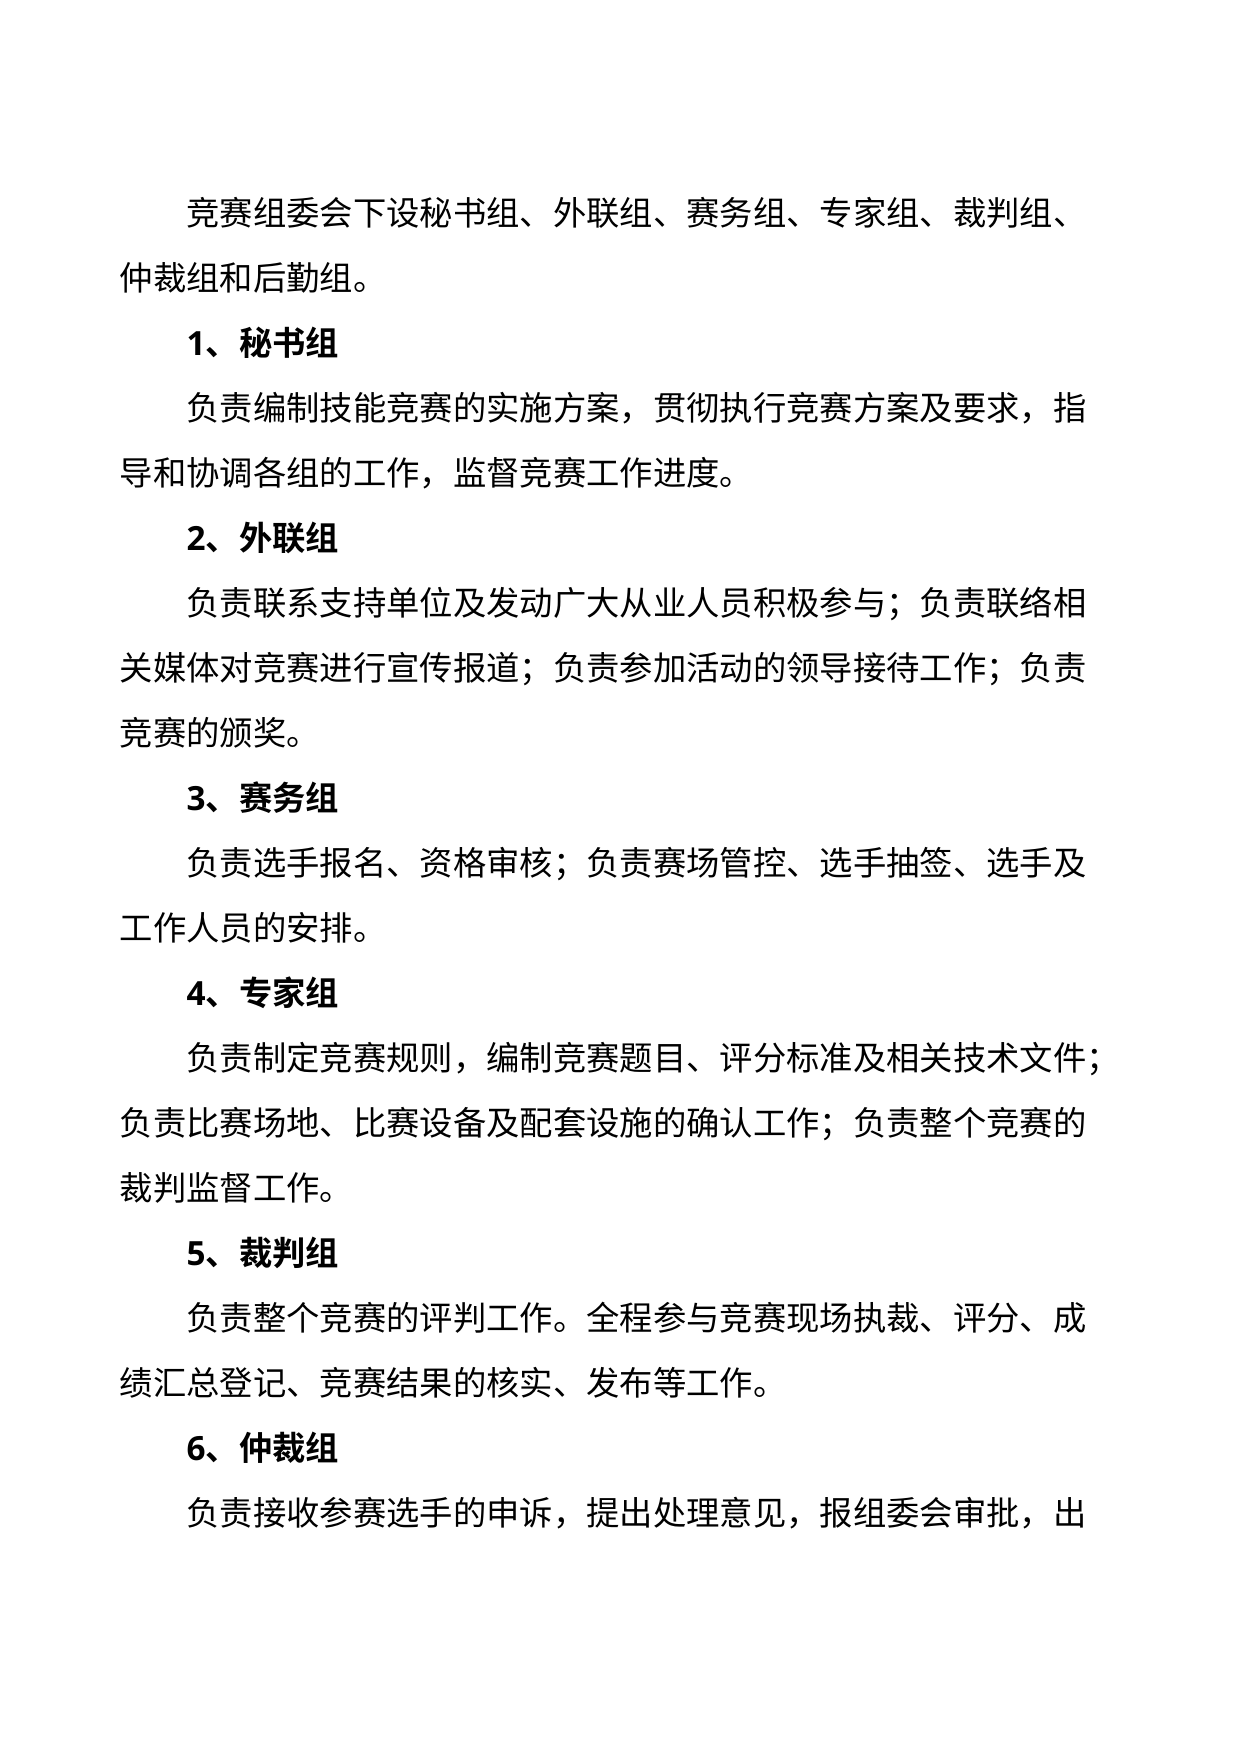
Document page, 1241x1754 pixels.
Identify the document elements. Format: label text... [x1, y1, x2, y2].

text 2、外联组 [119, 503, 1105, 568]
text 负责选手报名、资格审核；负责赛场管控、选手抽签、选手及工作人员的安排。 [119, 828, 1105, 958]
text 负责联系支持单位及发动广大从业人员积极参与；负责联络相关媒体对竞赛进行宣传报道；负责参加活动的领导接待工作；负责竞赛的颁奖。 [119, 568, 1105, 763]
text 1、秘书组 [119, 308, 1105, 373]
text 3、赛务组 [119, 763, 1105, 828]
text 4、专家组 [119, 958, 1105, 1023]
text 负责编制技能竞赛的实施方案，贯彻执行竞赛方案及要求，指导和协调各组的工作，监督竞赛工作进度。 [119, 373, 1105, 503]
text 负责制定竞赛规则，编制竞赛题目、评分标准及相关技术文件；负责比赛场地、比赛设备及配套设施的确认工作；负责整个竞赛的裁判监督工作。 [119, 1023, 1105, 1218]
text 6、仲裁组 [119, 1413, 1105, 1478]
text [119, 1478, 1105, 1543]
text 竞赛组委会下设秘书组、外联组、赛务组、专家组、裁判组、仲裁组和后勤组。 [119, 178, 1105, 308]
text 负责整个竞赛的评判工作。全程参与竞赛现场执裁、评分、成绩汇总登记、竞赛结果的核实、发布等工作。 [119, 1283, 1105, 1413]
text 5、裁判组 [119, 1218, 1105, 1283]
